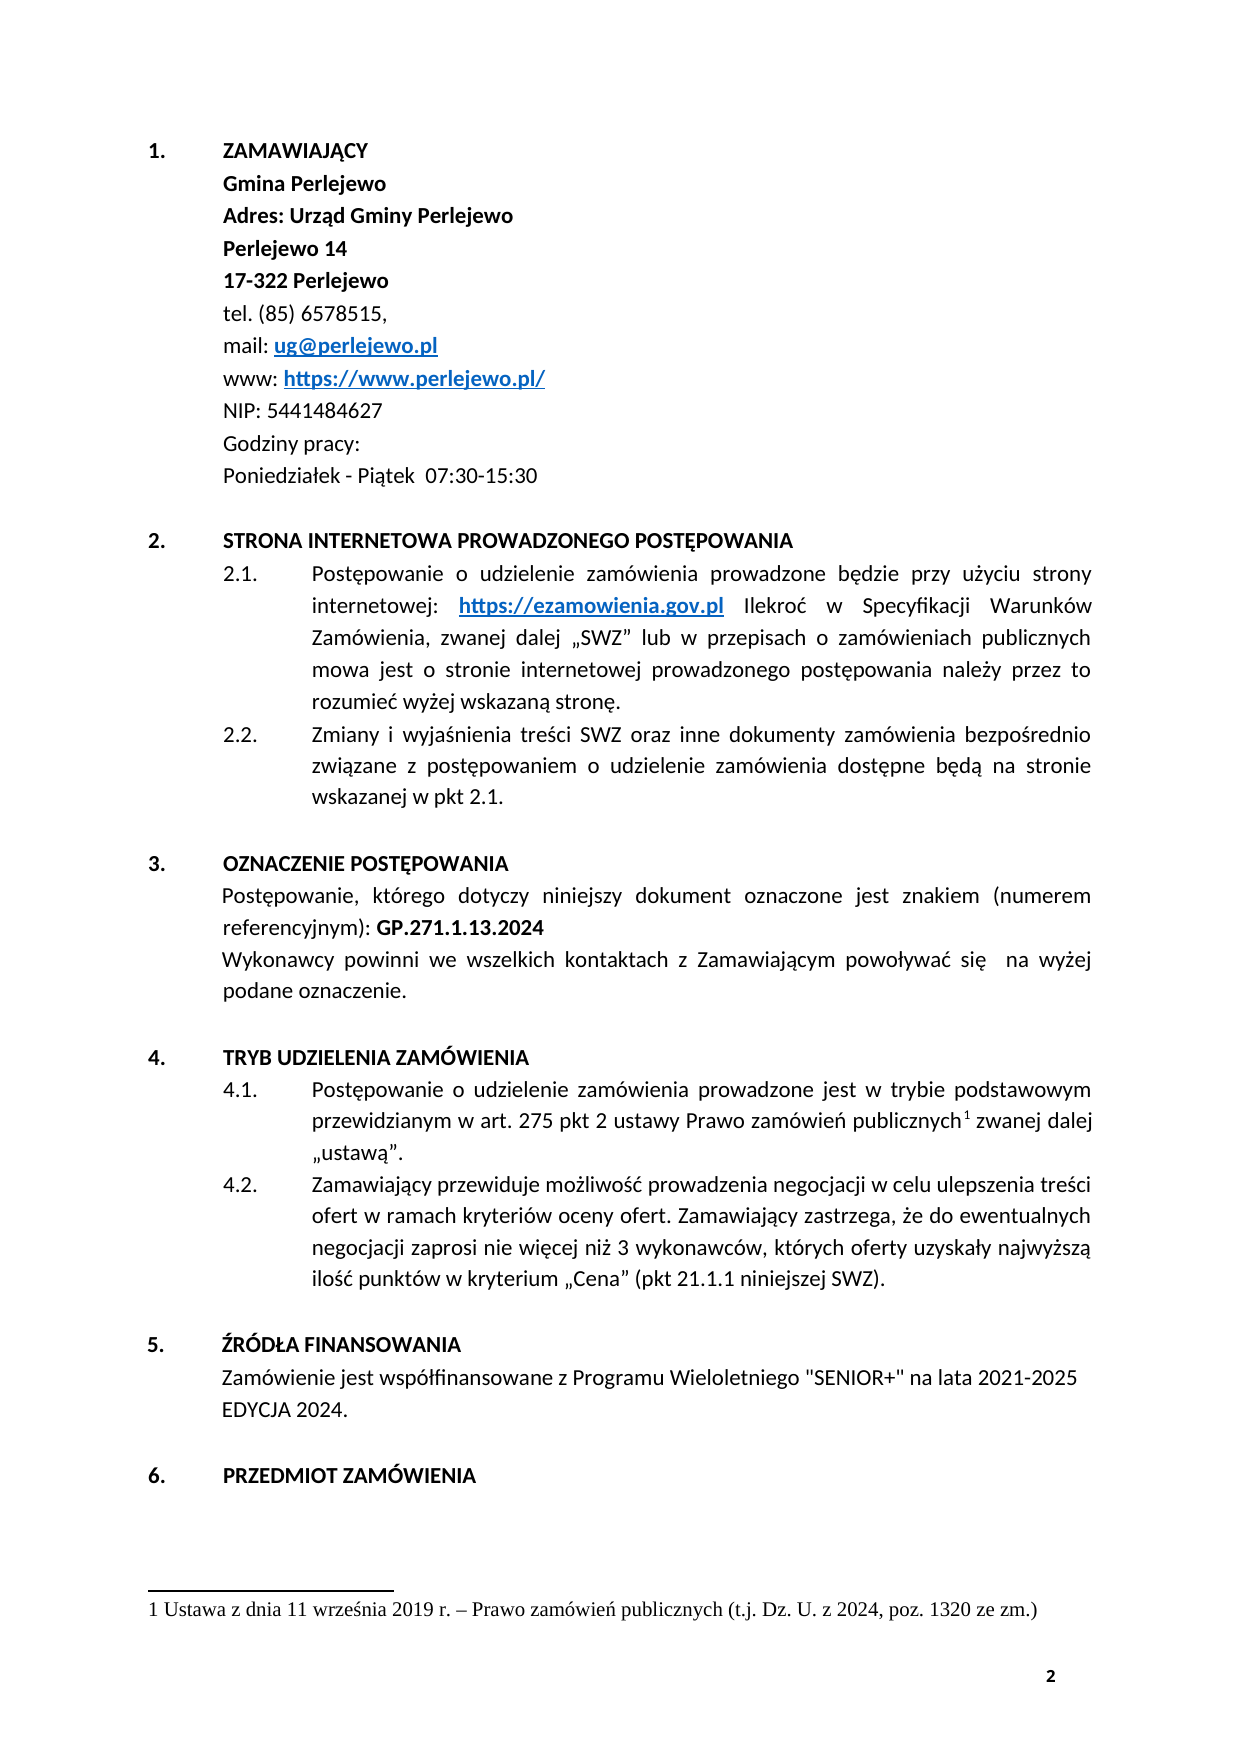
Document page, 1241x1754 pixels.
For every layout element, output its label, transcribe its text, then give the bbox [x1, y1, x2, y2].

list TRYB UDZIELENIA ZAMÓWIENIA [148, 1043, 1093, 1071]
text Poniedziałek - Piątek 07:30-15:30 [223, 461, 1093, 489]
list Postępowanie o udzielenie zamówienia prowadzone będzie przy użyciu strony internetowej: https://ezamowienia.gov.pl Ilekroć w Specyfikacji Warunków Zamówienia, zwanej dalej „SWZ” lub w przepisach o zamówieniach publicznych mowa jest o stronie internetowej prowadzonego postępowania należy przez to rozumieć wyżej wskazaną stronę. [223, 559, 1093, 716]
list ZAMAWIAJĄCY [148, 136, 1093, 164]
text www: https://www.perlejewo.pl/ [223, 364, 1093, 392]
text mail: ug@perlejewo.pl [223, 331, 1093, 359]
list ŹRÓDŁA FINANSOWANIA [147, 1331, 1093, 1358]
text NIP: 5441484627 [223, 396, 1093, 424]
text Godziny pracy: [223, 429, 1093, 457]
list OZNACZENIE POSTĘPOWANIA [148, 849, 1093, 877]
list Zmiany i wyjaśnienia treści SWZ oraz inne dokumenty zamówienia bezpośrednio związane z postępowaniem o udzielenie zamówienia dostępne będą na stronie wskazanej w pkt 2.1. [223, 720, 1093, 811]
text Perlejewo 14 [223, 234, 1093, 262]
list STRONA INTERNETOWA PROWADZONEGO POSTĘPOWANIA [148, 526, 1093, 554]
text 17-322 Perlejewo [223, 266, 1093, 294]
text Postępowanie, którego dotyczy niniejszy dokument oznaczone jest znakiem (numerem referencyjnym): GP.271.1.13.2024 [222, 881, 1093, 941]
list Postępowanie o udzielenie zamówienia prowadzone jest w trybie podstawowym przewidzianym w art. 275 pkt 2 ustawy Prawo zamówień publicznych zwanej dalej „ustawą”. [223, 1075, 1093, 1166]
list PRZEDMIOT ZAMÓWIENIA [148, 1462, 1093, 1490]
text Gmina Perlejewo [223, 169, 1093, 197]
text tel. (85) 6578515, [223, 299, 1093, 327]
text EDYCJA 2024. [222, 1396, 1093, 1423]
text Zamówienie jest współfinansowane z Programu Wieloletniego "SENIOR+" na lata 2021-2025 [222, 1363, 1093, 1391]
text Adres: Urząd Gminy Perlejewo [223, 201, 1093, 229]
text Wykonawcy powinni we wszelkich kontaktach z Zamawiającym powoływać się na wyżej podane oznaczenie. [222, 945, 1093, 1004]
list Zamawiający przewiduje możliwość prowadzenia negocjacji w celu ulepszenia treści ofert w ramach kryteriów oceny ofert. Zamawiający zastrzega, że do ewentualnych negocjacji zaprosi nie więcej niż 3 wykonawców, których oferty uzyskały najwyższą ilość punktów w kryterium „Cena” (pkt 21.1.1 niniejszej SWZ). [223, 1170, 1093, 1292]
